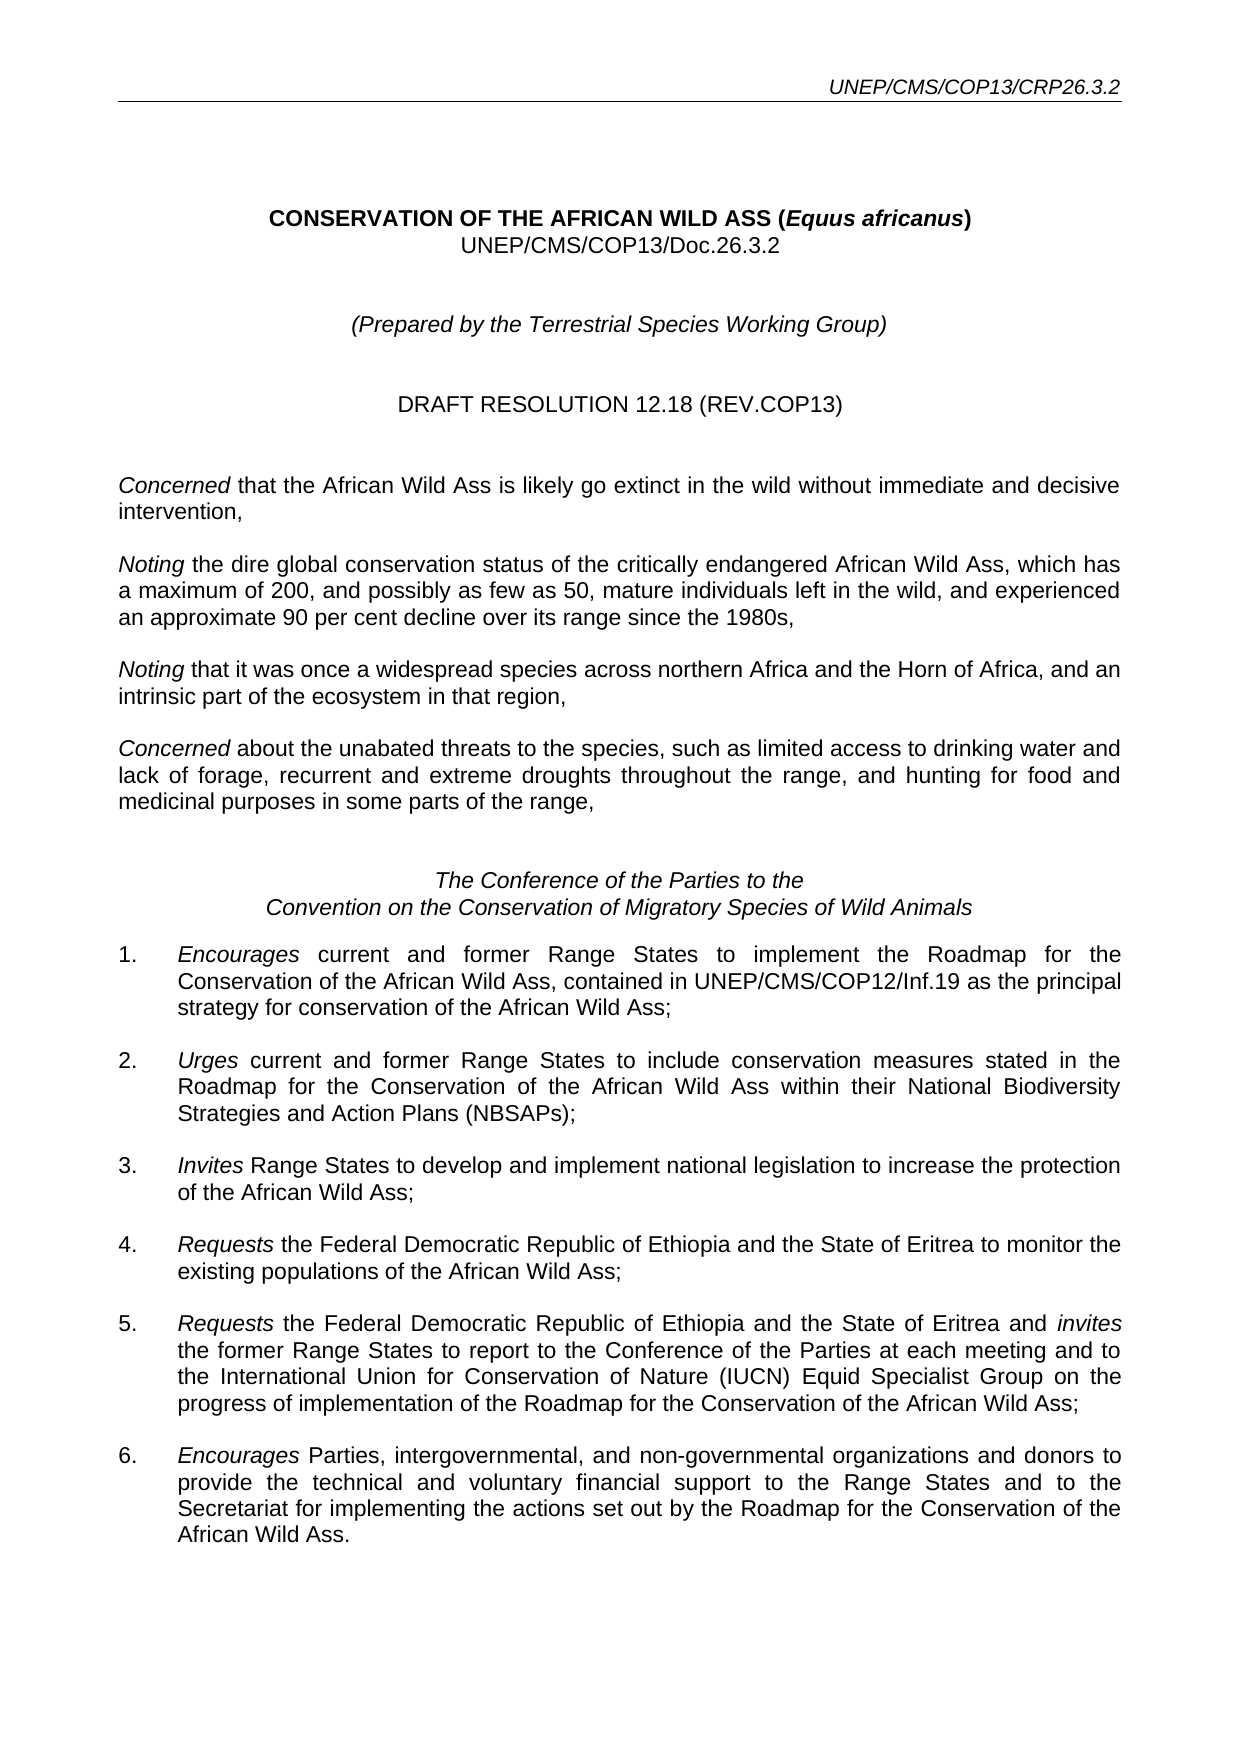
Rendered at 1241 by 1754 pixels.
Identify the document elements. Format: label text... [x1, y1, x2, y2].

text The Conference of the Parties to the [118, 867, 1122, 893]
list Urges current and former Range States to include conservation measures stated in the Roadmap for the Conservation of the African Wild Ass within their National Biodiversity Strategies and Action Plans (NBSAPs); [118, 1047, 1122, 1126]
text Convention on the Conservation of Migratory Species of Wild Animals [118, 893, 1122, 920]
text Concerned that the African Wild Ass is likely go extinct in the wild without immediate and decisive intervention, [118, 472, 1122, 524]
list Requests the Federal Democratic Republic of Ethiopia and the State of Eritrea and invites the former Range States to report to the Conference of the Parties at each meeting and to the International Union for Conservation of Nature (IUCN) Equid Specialist Group on the progress of implementation of the Roadmap for the Conservation of the African Wild Ass; [118, 1310, 1122, 1416]
text UNEP/CMS/COP13/Doc.26.3.2 [118, 232, 1122, 258]
list Invites Range States to develop and implement national legislation to increase the protection of the African Wild Ass; [118, 1152, 1122, 1205]
text (Prepared by the Terrestrial Species Working Group) [118, 311, 1122, 337]
list Encourages Parties, intergovernmental, and non-governmental organizations and donors to provide the technical and voluntary financial support to the Range States and to the Secretariat for implementing the actions set out by the Roadmap for the Conservation of the African Wild Ass. [118, 1442, 1122, 1548]
list Requests the Federal Democratic Republic of Ethiopia and the State of Eritrea to monitor the existing populations of the African Wild Ass; [118, 1231, 1122, 1284]
text Concerned about the unabated threats to the species, such as limited access to drinking water and lack of forage, recurrent and extreme droughts throughout the range, and hunting for food and medicinal purposes in some parts of the range, [118, 735, 1122, 814]
list Encourages current and former Range States to implement the Roadmap for the Conservation of the African Wild Ass, contained in UNEP/CMS/COP12/Inf.19 as the principal strategy for conservation of the African Wild Ass; [118, 941, 1122, 1021]
text Noting that it was once a widespread species across northern Africa and the Horn of Africa, and an intrinsic part of the ecosystem in that region, [118, 656, 1122, 709]
text Noting the dire global conservation status of the critically endangered African Wild Ass, which has a maximum of 200, and possibly as few as 50, mature individuals left in the wild, and experienced an approximate 90 per cent decline over its range since the 1980s, [118, 551, 1122, 630]
text DRAFT RESOLUTION 12.18 (REV.COP13) [118, 391, 1122, 418]
text CONSERVATION OF THE AFRICAN WILD ASS (Equus africanus) [118, 205, 1122, 232]
